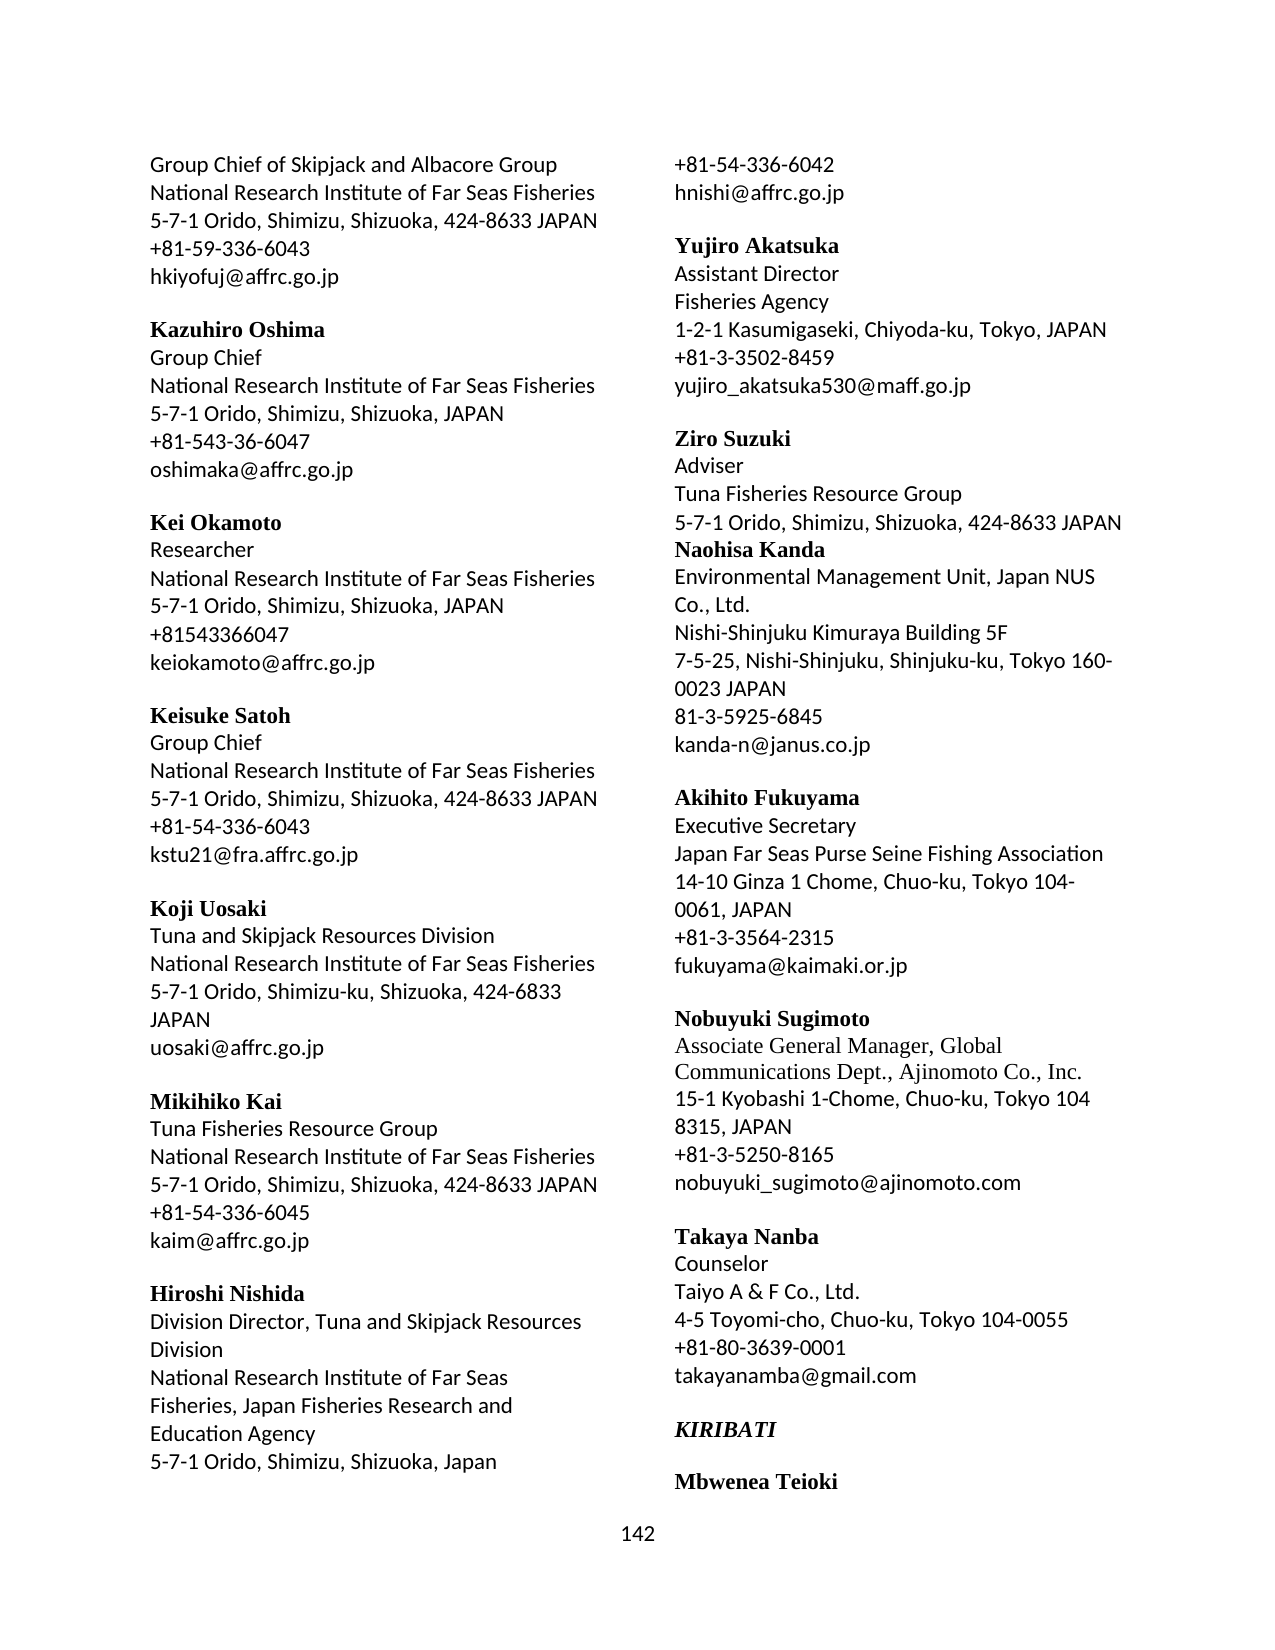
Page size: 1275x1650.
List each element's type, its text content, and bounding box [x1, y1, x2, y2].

text Kei Okamoto [150, 509, 601, 536]
text Group Chief [150, 343, 601, 371]
text 5-7-1 Orido, Shimizu, Shizuoka, 424-8633 JAPAN [150, 1170, 601, 1198]
text Fisheries Agency [674, 287, 1125, 315]
text +81-54-336-6045 [150, 1198, 601, 1226]
text National Research Institute of Far Seas Fisheries [150, 564, 601, 592]
text 5-7-1 Orido, Shimizu, Shizuoka, 424-8633 JAPAN [674, 508, 1125, 536]
text National Research Institute of Far Seas Fisheries [150, 178, 601, 206]
text kaim@affrc.go.jp [150, 1226, 601, 1254]
text Adviser [674, 452, 1125, 479]
text fukuyama@kaimaki.or.jp [674, 951, 1125, 979]
text takayanamba@gmail.com [674, 1361, 1125, 1389]
text 14-10 Ginza 1 Chome, Chuo-ku, Tokyo 104-0061, JAPAN [674, 867, 1125, 923]
text Tuna Fisheries Resource Group [674, 479, 1125, 508]
text 5-7-1 Orido, Shimizu-ku, Shizuoka, 424-6833 JAPAN [150, 977, 601, 1033]
text Tuna and Skipjack Resources Division [150, 921, 601, 949]
text 15-1 Kyobashi 1-Chome, Chuo-ku, Tokyo 104 8315, JAPAN [674, 1084, 1125, 1140]
text hnishi@affrc.go.jp [674, 178, 1125, 206]
text Naohisa Kanda [674, 536, 1125, 562]
text Japan Far Seas Purse Seine Fishing Association [674, 839, 1125, 867]
text Yujiro Akatsuka [674, 232, 1125, 259]
text kstu21@fra.affrc.go.jp [150, 841, 601, 868]
text Kazuhiro Oshima [150, 316, 601, 343]
text Division Director, Tuna and Skipjack Resources Division [150, 1307, 601, 1363]
text +81-3-3564-2315 [674, 923, 1125, 951]
text 5-7-1 Orido, Shimizu, Shizuoka, JAPAN [150, 592, 601, 620]
text Assistant Director [674, 259, 1125, 287]
text hkiyofuj@affrc.go.jp [150, 262, 601, 290]
text +81-54-336-6043 [150, 812, 601, 841]
text +81543366047 [150, 620, 601, 648]
text Associate General Manager, Global Communications Dept., Ajinomoto Co., Inc. [674, 1032, 1125, 1084]
text Mikihiko Kai [150, 1088, 601, 1114]
text 5-7-1 Orido, Shimizu, Shizuoka, 424-8633 JAPAN [150, 784, 601, 812]
text 5-7-1 Orido, Shimizu, Shizuoka, 424-8633 JAPAN [150, 206, 601, 234]
text National Research Institute of Far Seas Fisheries [150, 756, 601, 784]
text Nishi-Shinjuku Kimuraya Building 5F [674, 618, 1125, 646]
text Group Chief [150, 728, 601, 756]
text National Research Institute of Far Seas Fisheries [150, 371, 601, 399]
text Environmental Management Unit, Japan NUS Co., Ltd. [674, 562, 1125, 618]
text 5-7-1 Orido, Shimizu, Shizuoka, JAPAN [150, 399, 601, 427]
text +81-54-336-6042 [674, 150, 1125, 178]
text 7-5-25, Nishi-Shinjuku, Shinjuku-ku, Tokyo 160-0023 JAPAN [674, 646, 1125, 702]
text Nobuyuki Sugimoto [674, 1005, 1125, 1032]
text Mbwenea Teioki [674, 1468, 1125, 1495]
text 5-7-1 Orido, Shimizu, Shizuoka, Japan [150, 1447, 601, 1475]
text Counselor [674, 1249, 1125, 1277]
text Tuna Fisheries Resource Group [150, 1114, 601, 1142]
text Keisuke Satoh [150, 702, 601, 728]
text National Research Institute of Far Seas Fisheries [150, 949, 601, 977]
text Koji Uosaki [150, 895, 601, 921]
text yujiro_akatsuka530@maff.go.jp [674, 371, 1125, 399]
text Researcher [150, 536, 601, 564]
text 4-5 Toyomi-cho, Chuo-ku, Tokyo 104-0055 [674, 1305, 1125, 1333]
text 1-2-1 Kasumigaseki, Chiyoda-ku, Tokyo, JAPAN [674, 315, 1125, 343]
text Taiyo A & F Co., Ltd. [674, 1277, 1125, 1305]
text Takaya Nanba [674, 1223, 1125, 1249]
text National Research Institute of Far Seas Fisheries [150, 1142, 601, 1170]
text +81-59-336-6043 [150, 234, 601, 262]
text Ziro Suzuki [674, 425, 1125, 452]
text +81-3-3502-8459 [674, 343, 1125, 371]
text 81-3-5925-6845 [674, 702, 1125, 730]
text oshimaka@affrc.go.jp [150, 455, 601, 483]
text Executive Secretary [674, 811, 1125, 839]
text nobuyuki_sugimoto@ajinomoto.com [674, 1168, 1125, 1196]
text uosaki@affrc.go.jp [150, 1033, 601, 1061]
text Akihito Fukuyama [674, 784, 1125, 811]
text keiokamoto@affrc.go.jp [150, 648, 601, 676]
text +81-3-5250-8165 [674, 1140, 1125, 1168]
text National Research Institute of Far Seas Fisheries, Japan Fisheries Research and Education Agency [150, 1363, 601, 1447]
text Group Chief of Skipjack and Albacore Group [150, 150, 601, 178]
text +81-80-3639-0001 [674, 1333, 1125, 1361]
text +81-543-36-6047 [150, 427, 601, 455]
text KIRIBATI [674, 1416, 1125, 1442]
text kanda-n@janus.co.jp [674, 730, 1125, 758]
text Hiroshi Nishida [150, 1281, 601, 1307]
